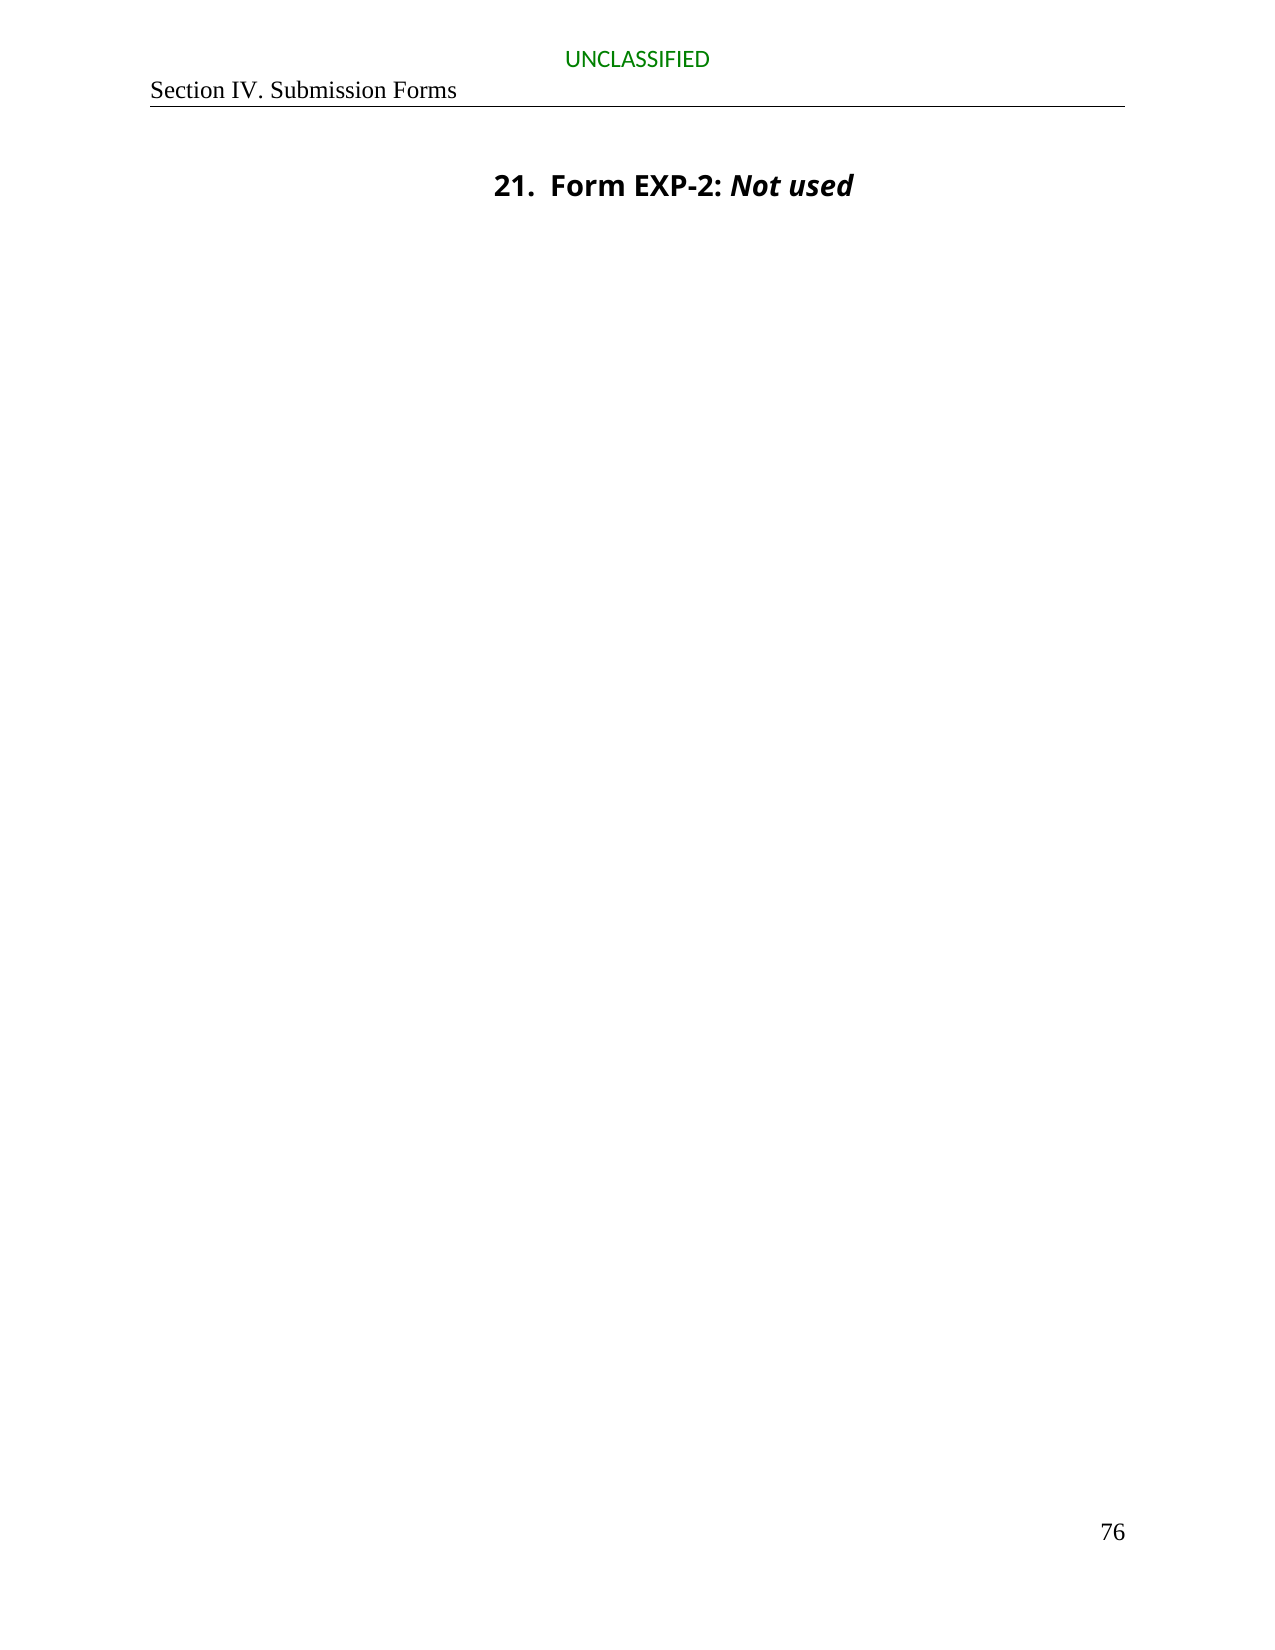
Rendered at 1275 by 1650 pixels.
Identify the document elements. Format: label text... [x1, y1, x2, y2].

subtitle Form EXP-2: Not used [225, 166, 1125, 205]
